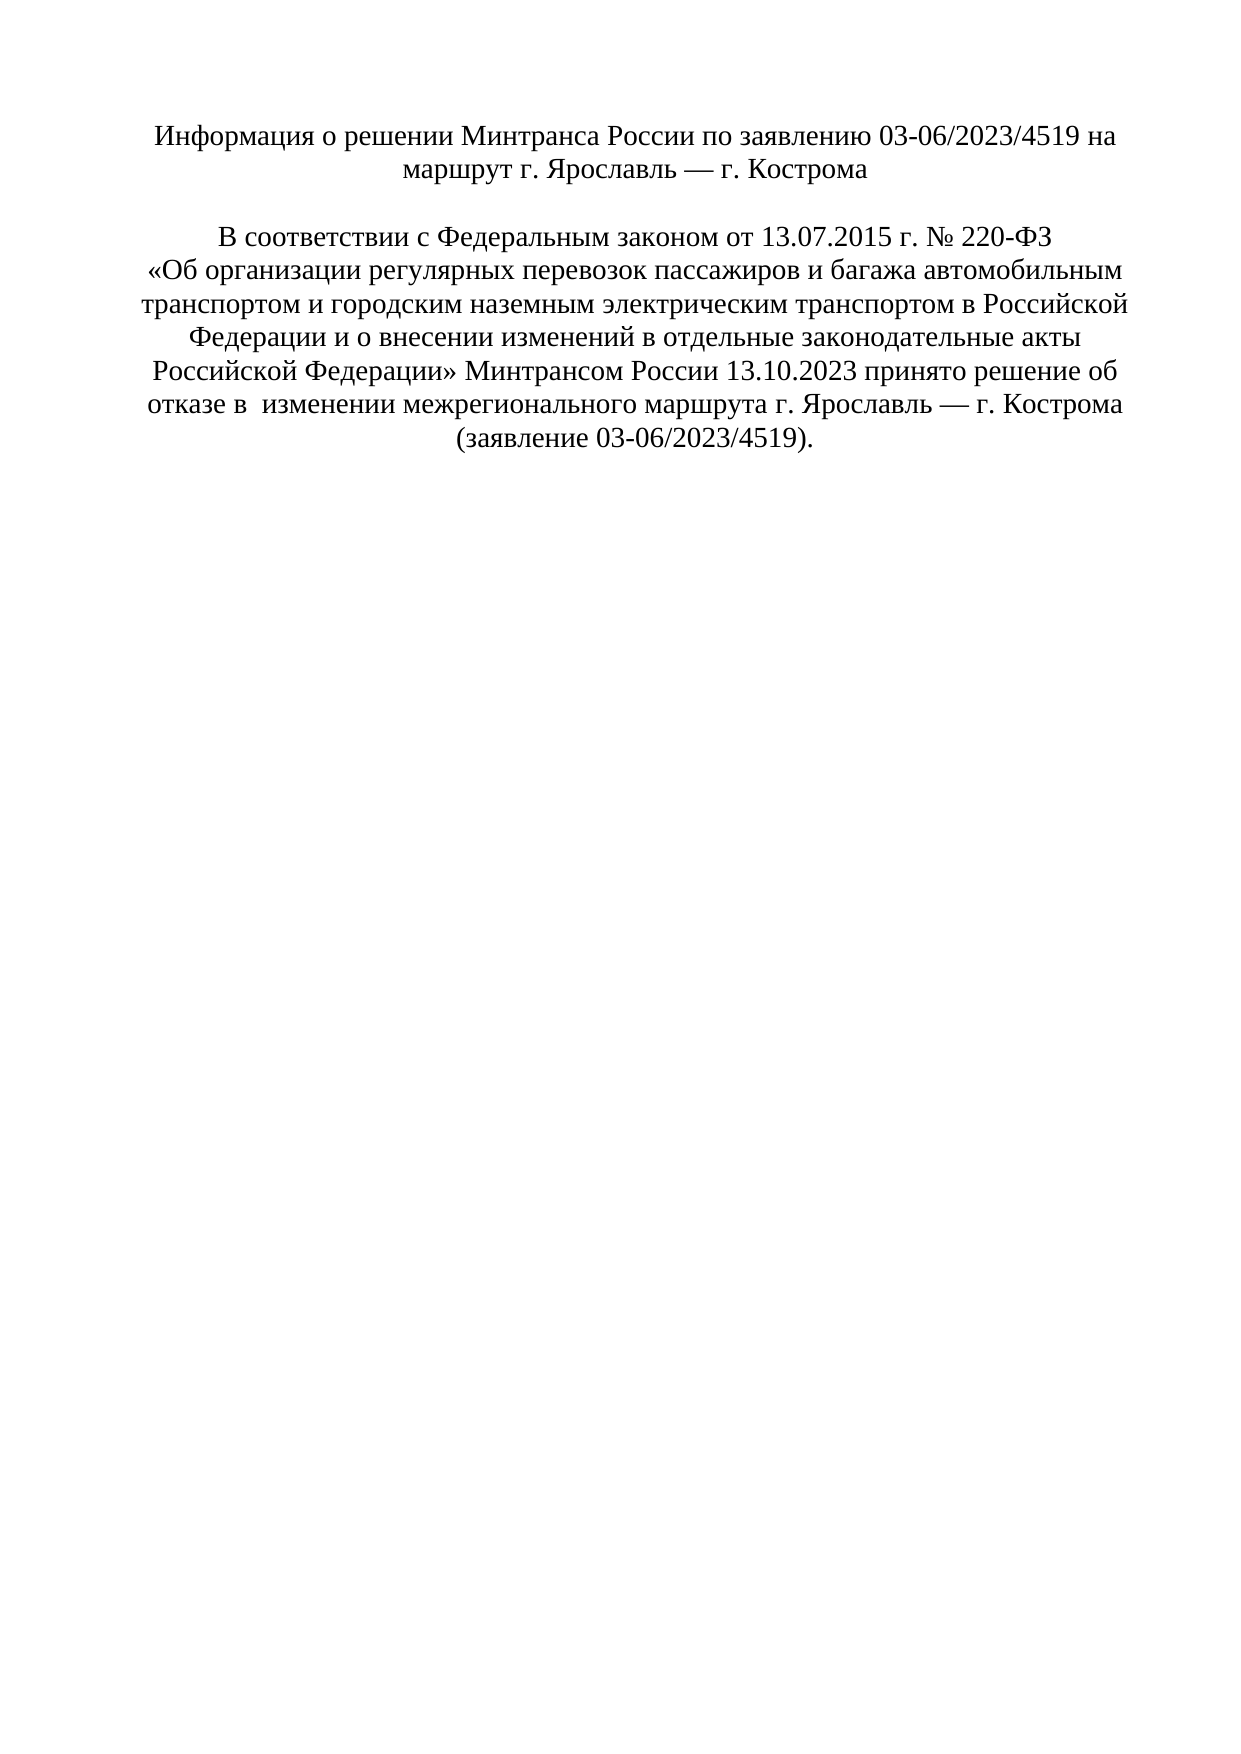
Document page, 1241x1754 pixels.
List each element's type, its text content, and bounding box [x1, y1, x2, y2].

text В соответствии с Федеральным законом от 13.07.2015 г. № 220-ФЗ «Об организации регулярных перевозок пассажиров и багажа автомобильным транспортом и городским наземным электрическим транспортом в Российской Федерации и о внесении изменений в отдельные законодательные акты Российской Федерации» Минтрансом России 13.10.2023 принято решение об отказе в изменении межрегионального маршрута г. Ярославль — г. Кострома (заявление 03-06/2023/4519). [118, 219, 1152, 453]
text Информация о решении Минтранса России по заявлению 03-06/2023/4519 на маршрут г. Ярославль — г. Кострома [118, 118, 1152, 185]
